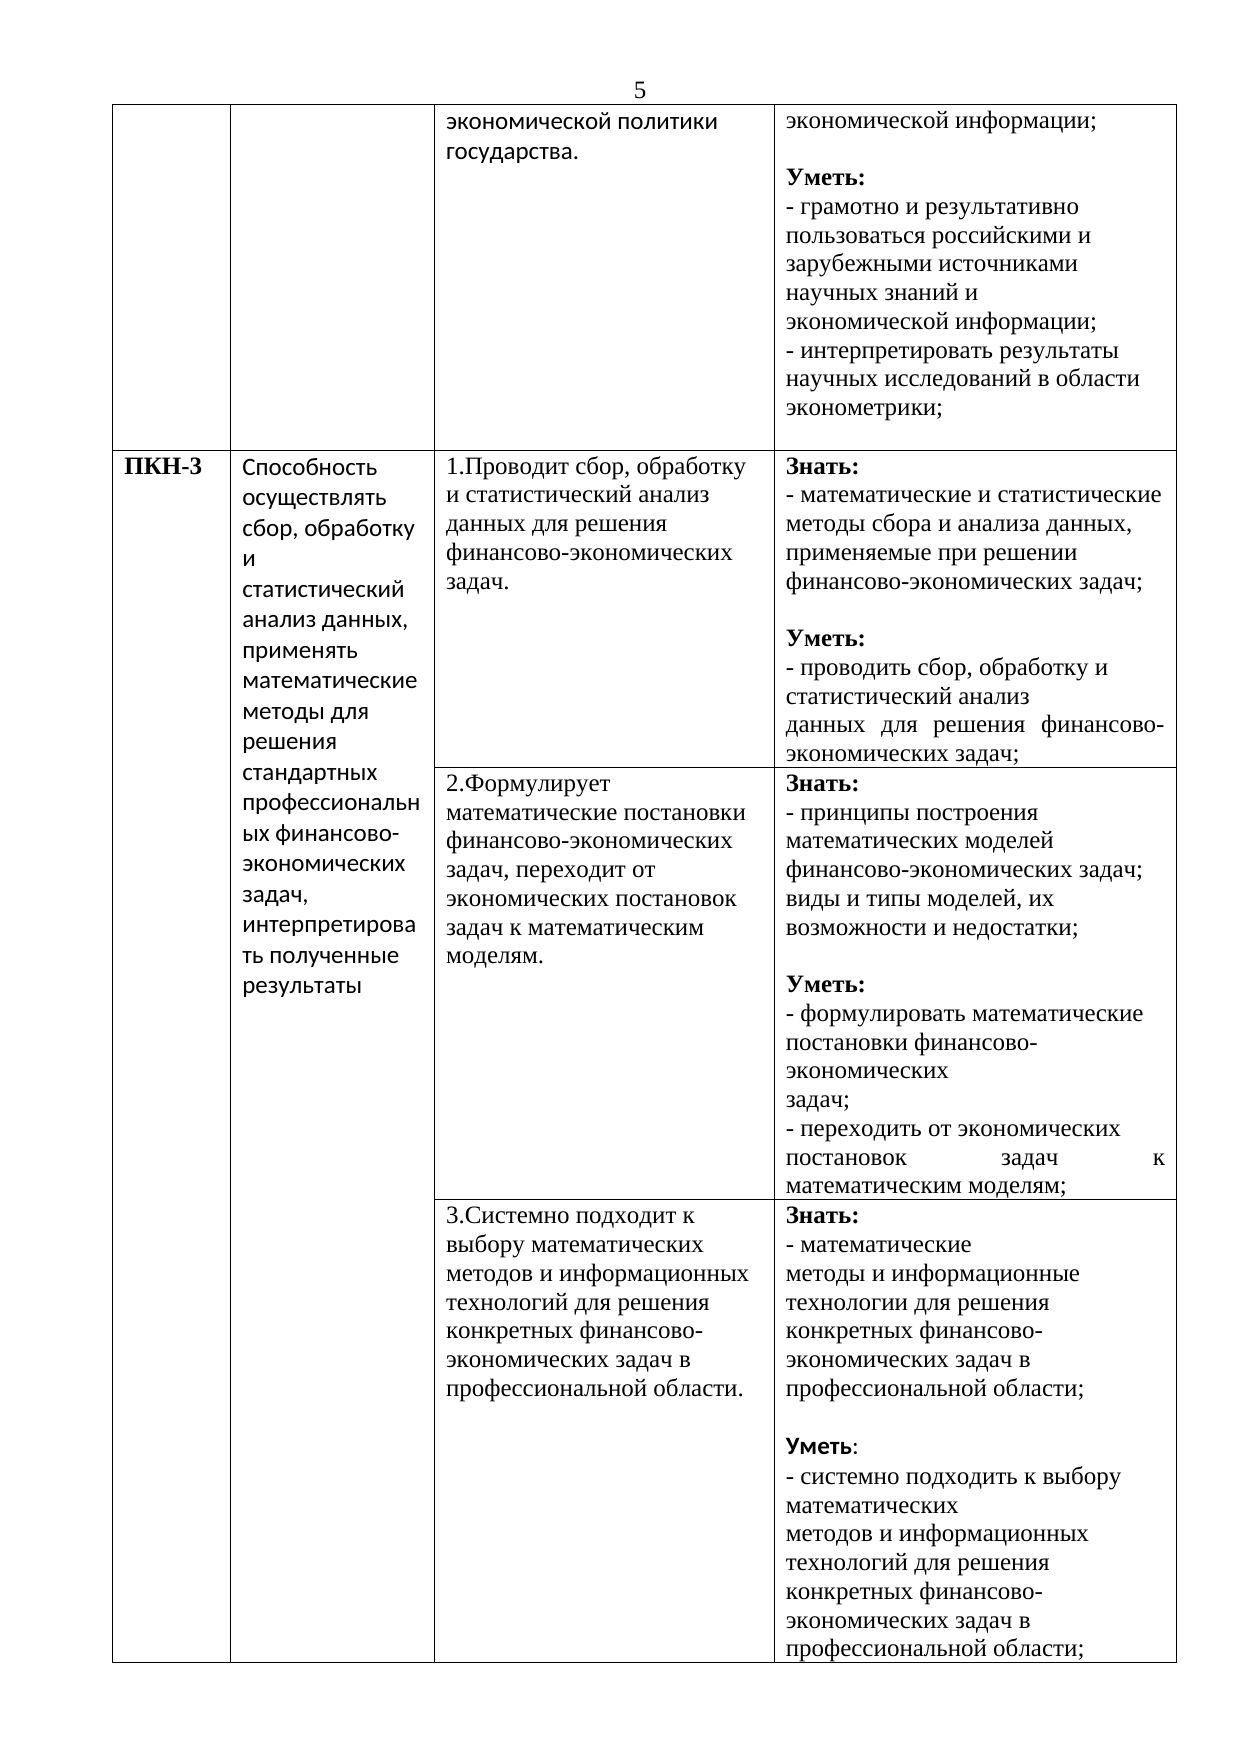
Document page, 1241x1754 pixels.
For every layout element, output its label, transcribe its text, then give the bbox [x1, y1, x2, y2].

table_cell 3.Системно подходит к выбору математических методов и информационных технологий для решения конкретных финансово-экономических задач в профессиональной области. [435, 1200, 774, 1662]
table_cell 2.Формулирует математические постановки финансово-экономических задач, переходит от экономических постановок задач к математическим моделям. [435, 768, 774, 1199]
table_cell Знать: - математические методы и информационные технологии для решения конкретных финансово-экономических задач в профессиональной области; Уметь: - системно подходить к выбору математических методов и информационных технологий для решения конкретных финансово-экономических задач в профессиональной области; [775, 1200, 1176, 1662]
table_cell Знать: - математические и статистические методы сбора и анализа данных, применяемые при решении финансово-экономических задач; Уметь: - проводить сбор, обработку и статистический анализ данных для решения финансово-экономических задач; [775, 451, 1176, 767]
table_cell ПКН-3 [113, 451, 230, 1662]
table_cell 1.Проводит сбор, обработку и статистический анализ данных для решения финансово-экономических задач. [435, 451, 774, 767]
table_cell Способность осуществлять сбор, обработку и статистический анализ данных, применять математические методы для решения стандартных профессиональных финансово-экономических задач, интерпретировать полученные результаты [231, 451, 434, 1662]
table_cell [435, 105, 774, 450]
table_cell Знать: - принципы построения математических моделей финансово-экономических задач; виды и типы моделей, их возможности и недостатки; Уметь: - формулировать математические постановки финансово-экономических задач; - переходить от экономических постановок задач к математическим моделям; [775, 768, 1176, 1199]
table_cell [775, 105, 1176, 450]
